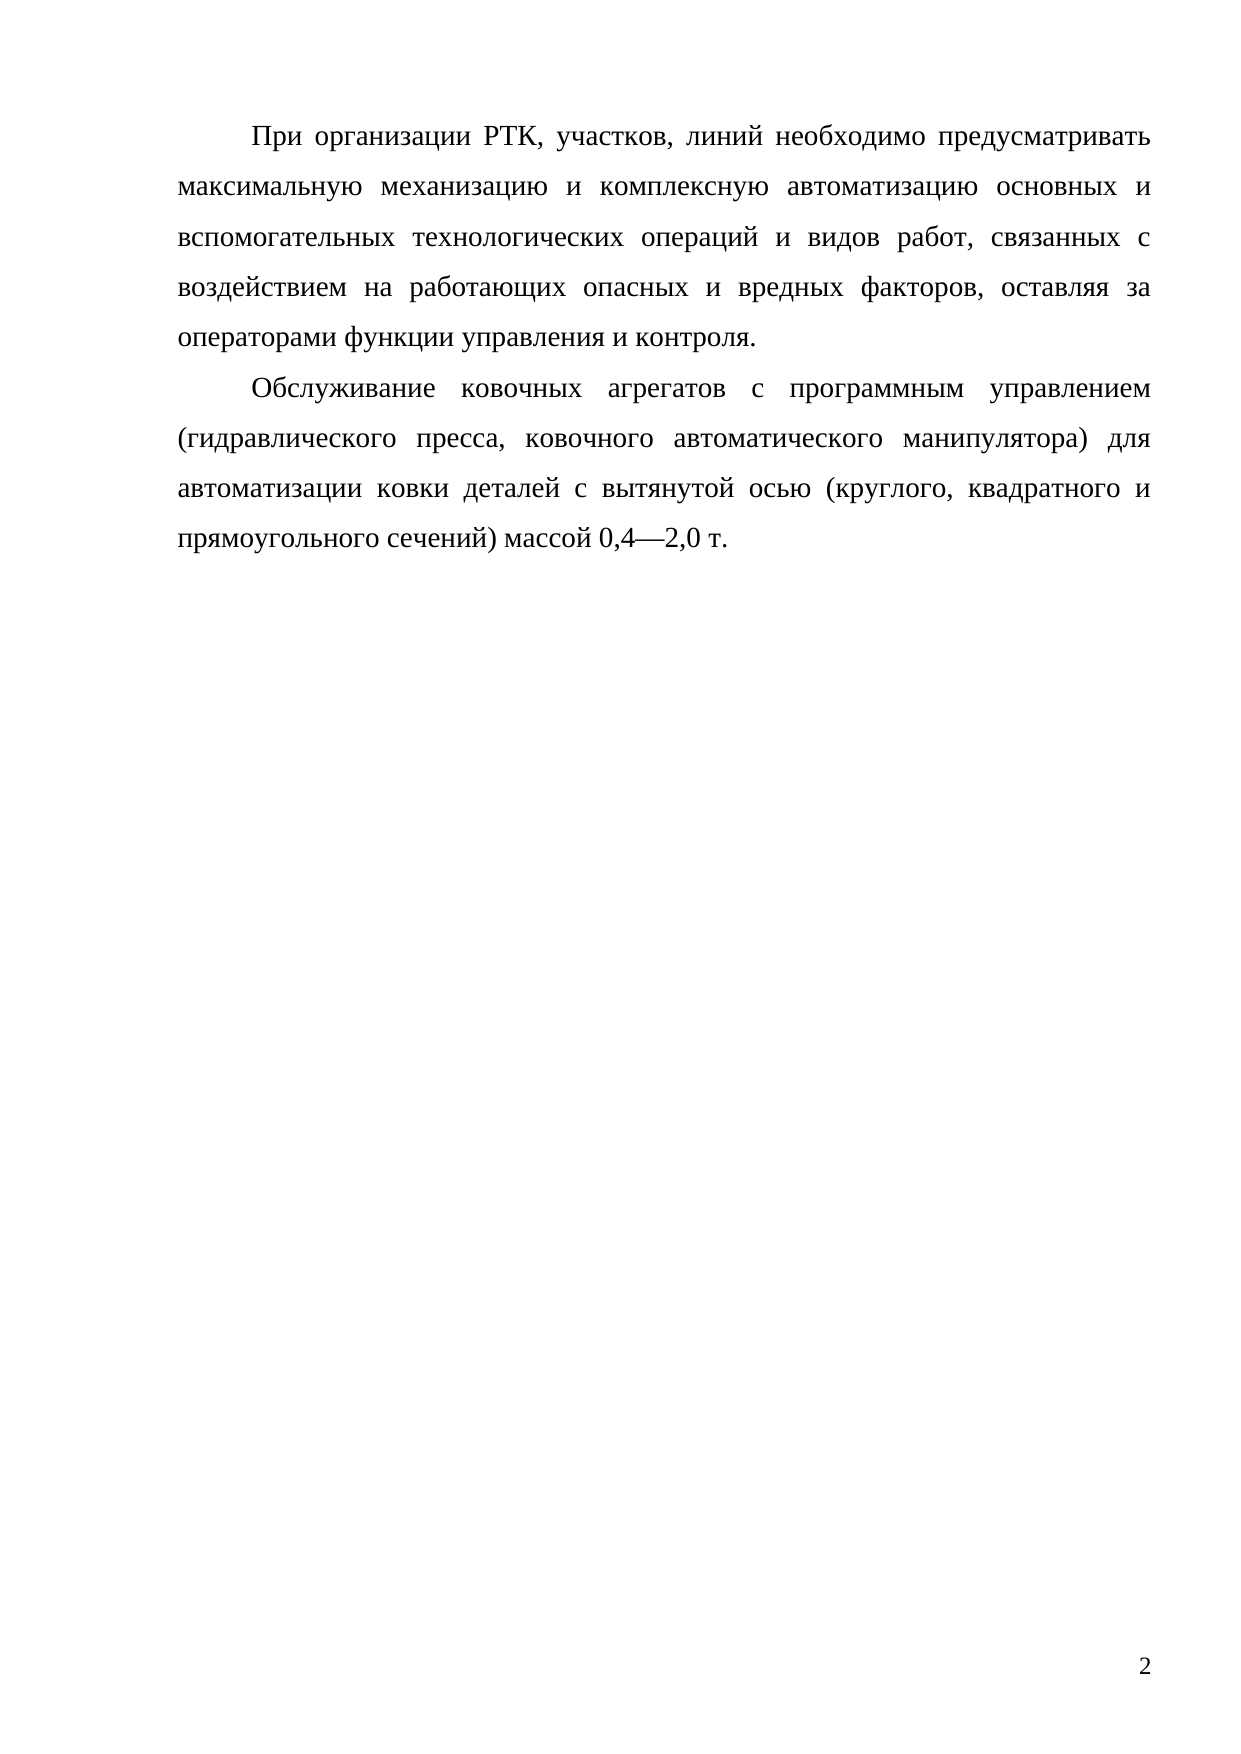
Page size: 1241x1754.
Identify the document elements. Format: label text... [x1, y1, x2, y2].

text Обслуживание ковочных агрегатов с программным управлением (гидравлического пресса, ковочного автоматического манипулятора) для автоматизации ковки деталей с вытянутой осью (круглого, квадратного и прямоугольного сечений) массой 0,4—2,0 т. [177, 370, 1152, 554]
text При организации РТК, участков, линий необходимо предусматривать максимальную механизацию и комплексную автоматизацию основных и вспомогательных технологических операций и видов работ, связанных с воздействием на работающих опасных и вредных факторов, оставляя за операторами функции управления и контроля. [177, 118, 1152, 353]
